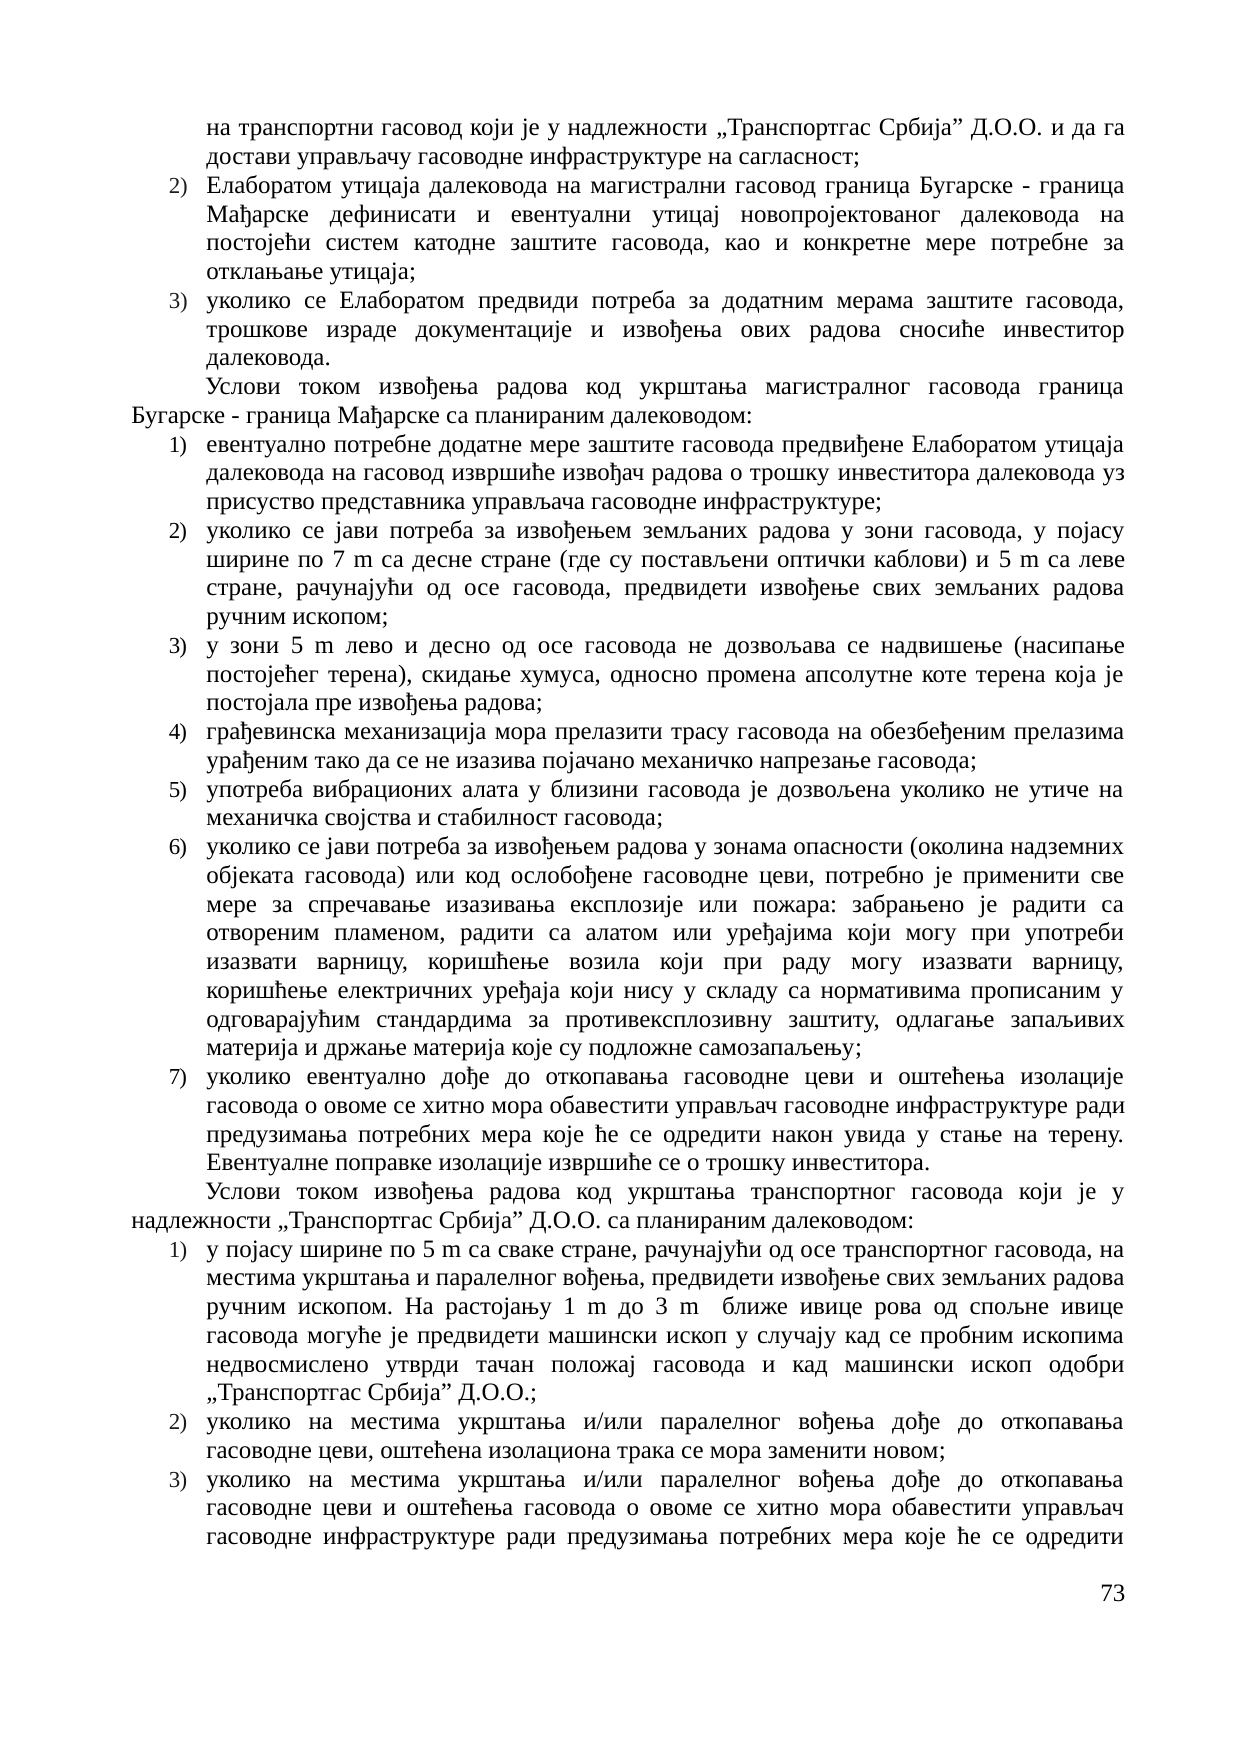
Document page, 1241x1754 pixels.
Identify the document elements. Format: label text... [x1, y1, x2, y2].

list грађевинска механизација мора прелазити трасу гасовода на обезбеђеним прелазима урађеним тако да се не изазива појачано механичко напрезање гасовода; [169, 716, 1125, 774]
list уколико се Елаборатом предвиди потреба за додатним мерама заштите гасовода, трошкове израде документације и извођења ових радова сносиће инвеститор далековода. [169, 285, 1125, 371]
list уколико се јави потреба за извођењем радова у зонама опасности (околина надземних објеката гасовода) или код ослобођене гасоводне цеви, потребно је применити све мере за спречавање изазивања експлозије или пожара: забрањено је радити са отвореним пламеном, радити са алатом или уређајима који могу при употреби изазвати варницу, коришћење возила који при раду могу изазвати варницу, коришћење електричних уређаја који нису у складу са нормативима прописаним у одговарајућим стандардима за противексплозивну заштиту, одлагање запаљивих материја и држање материја које су подложне самозапаљењу; [169, 831, 1125, 1061]
text Услови током извођења радова код укрштања магистралног гасовода граница Бугарске - граница Мађарске са планираним далеководом: [131, 371, 1125, 429]
list у зони 5 m лево и десно од осе гасовода не дозвољава се надвишење (насипање постојећег терена), скидање хумуса, односно промена апсолутне коте терена која је постојала пре извођења радова; [169, 630, 1125, 716]
list Елаборатом утицаја далековода на магистрални гасовод граница Бугарске - граница Мађарске дефинисати и евентуални утицај новопројектованог далековода на постојећи систем катодне заштите гасовода, као и конкретне мере потребне за отклањање утицаја; [169, 170, 1125, 285]
list употреба вибрационих алата у близини гасовода је дозвољена уколико не утиче на механичка својства и стабилност гасовода; [169, 774, 1125, 831]
list у појасу ширине по 5 m са сваке стране, рачунајући од осе транспортног гасовода, на местима укрштања и паралелног вођења, предвидети извођење свих земљаних радова ручним ископом. На растојању 1 m до 3 m ближе ивице рова од спољне ивице гасовода могуће је предвидети машински ископ у случају кад се пробним ископима недвосмислено утврди тачан положај гасовода и кад машински ископ одобри „Транспортгас Србија” Д.О.О.; [169, 1234, 1125, 1406]
list уколико евентуално дође до откопавања гасоводне цеви и оштећења изолације гасовода о овоме се хитно мора обавестити управљач гасоводне инфраструктуре ради предузимања потребних мера које ће се одредити након увида у стање на терену. Евентуалне поправке изолације извршиће се о трошку инвеститора. [169, 1061, 1125, 1176]
list уколико на местима укрштања и/или паралелног вођења дође до откопавања гасоводне цеви, оштећена изолациона трака се мора заменити новом; [169, 1406, 1125, 1464]
text Услови током извођења радова код укрштања транспортног гасовода који је у надлежности „Транспортгас Србија” Д.О.О. са планираним далеководом: [131, 1176, 1125, 1234]
list евентуално потребне додатне мере заштите гасовода предвиђене Елаборатом утицаја далековода на гасовод извршиће извођач радова о трошку инвеститора далековода уз присуство представника управљача гасоводне инфраструктуре; [169, 429, 1125, 515]
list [169, 1464, 1125, 1550]
list уколико ce јави потреба за извођењем земљаних радова у зони гасовода, у појасу ширине по 7 m са десне стране (где су постављени оптички каблови) и 5 m са леве стране, рачунајући од осе гасовода, предвидети извођење свих земљаних радова ручним ископом; [169, 515, 1125, 630]
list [169, 112, 1125, 170]
